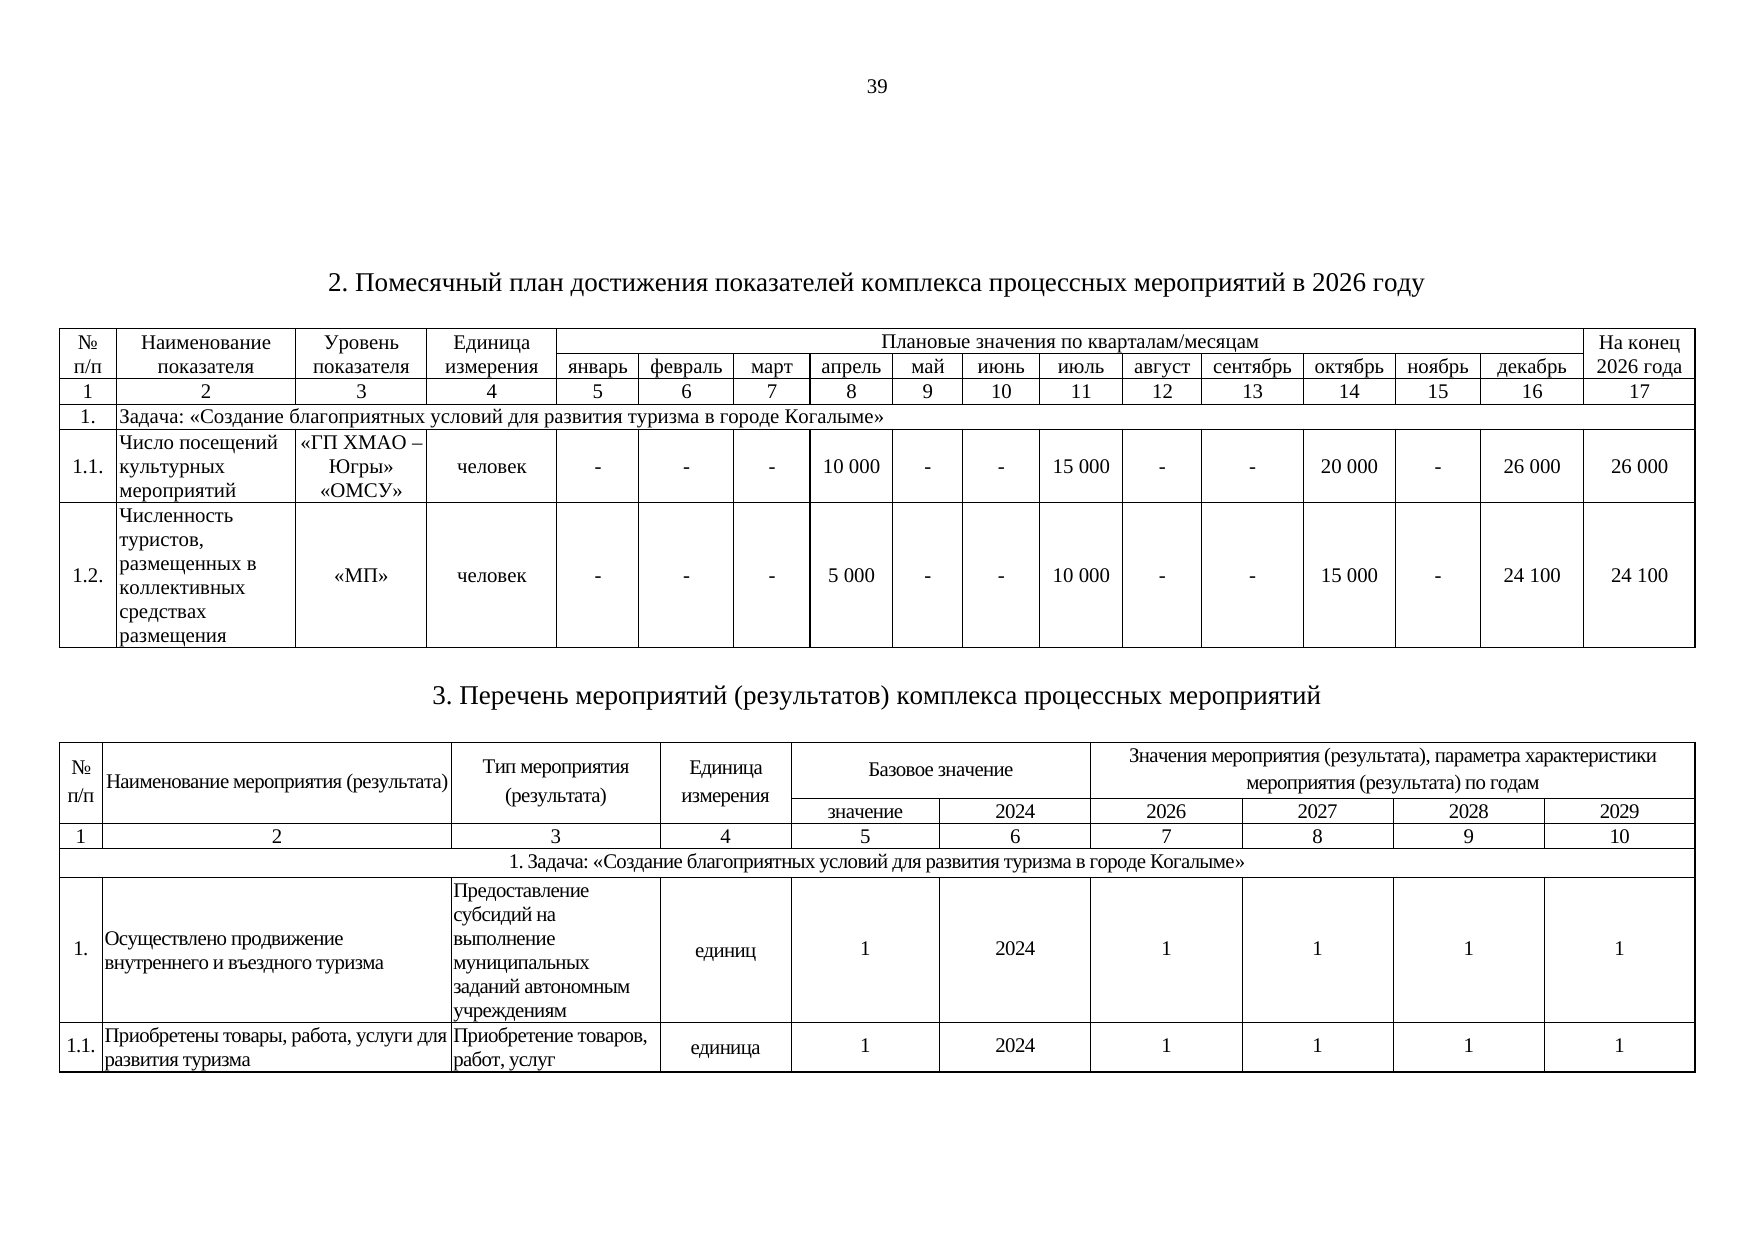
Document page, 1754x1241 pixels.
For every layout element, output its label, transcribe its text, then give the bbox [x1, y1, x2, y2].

table_cell ноябрь [1396, 354, 1480, 378]
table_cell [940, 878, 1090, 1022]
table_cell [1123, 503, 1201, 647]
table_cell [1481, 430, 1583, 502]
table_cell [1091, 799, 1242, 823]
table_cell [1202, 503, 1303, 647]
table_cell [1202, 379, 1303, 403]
table_cell август [1123, 354, 1201, 378]
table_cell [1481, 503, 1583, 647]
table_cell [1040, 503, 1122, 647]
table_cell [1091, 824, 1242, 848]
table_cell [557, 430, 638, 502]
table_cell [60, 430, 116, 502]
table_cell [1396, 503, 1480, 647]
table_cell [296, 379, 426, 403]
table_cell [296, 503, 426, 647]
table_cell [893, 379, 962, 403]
table_cell октябрь [1304, 354, 1395, 378]
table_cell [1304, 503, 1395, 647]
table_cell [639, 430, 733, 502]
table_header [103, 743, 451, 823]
text 3. Перечень мероприятий (результатов) комплекса процессных мероприятий [59, 679, 1695, 711]
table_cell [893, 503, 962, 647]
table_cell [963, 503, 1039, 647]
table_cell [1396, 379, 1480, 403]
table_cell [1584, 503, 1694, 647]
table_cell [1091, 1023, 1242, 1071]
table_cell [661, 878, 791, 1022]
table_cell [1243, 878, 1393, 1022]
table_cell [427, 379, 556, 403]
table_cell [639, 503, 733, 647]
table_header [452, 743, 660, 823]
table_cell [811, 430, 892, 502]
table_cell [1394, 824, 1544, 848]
table_cell июль [1040, 354, 1122, 378]
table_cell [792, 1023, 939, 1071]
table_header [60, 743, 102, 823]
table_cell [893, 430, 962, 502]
text 2. Помесячный план достижения показателей комплекса процессных мероприятий в 2026 году [59, 266, 1695, 297]
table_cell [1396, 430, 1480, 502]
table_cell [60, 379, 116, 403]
table_cell июнь [963, 354, 1039, 378]
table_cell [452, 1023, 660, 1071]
table_header № п/п [60, 329, 116, 378]
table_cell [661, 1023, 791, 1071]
table_cell сентябрь [1202, 354, 1303, 378]
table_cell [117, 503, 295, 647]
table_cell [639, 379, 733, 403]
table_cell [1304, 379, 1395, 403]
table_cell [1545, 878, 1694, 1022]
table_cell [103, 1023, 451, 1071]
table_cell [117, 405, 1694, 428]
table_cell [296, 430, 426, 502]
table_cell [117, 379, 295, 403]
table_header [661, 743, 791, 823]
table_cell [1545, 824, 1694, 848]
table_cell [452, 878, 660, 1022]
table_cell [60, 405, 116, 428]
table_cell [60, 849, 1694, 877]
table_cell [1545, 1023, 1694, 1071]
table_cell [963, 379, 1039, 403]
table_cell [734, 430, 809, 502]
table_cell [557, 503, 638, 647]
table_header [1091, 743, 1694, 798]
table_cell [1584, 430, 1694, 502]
table_cell апрель [811, 354, 892, 378]
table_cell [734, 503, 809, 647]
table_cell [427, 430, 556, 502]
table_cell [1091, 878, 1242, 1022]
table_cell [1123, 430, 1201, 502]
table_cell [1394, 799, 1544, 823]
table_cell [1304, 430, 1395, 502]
table_header Единица измерения [427, 329, 556, 378]
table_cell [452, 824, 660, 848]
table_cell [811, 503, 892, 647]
table_header На конец 2026 года [1584, 329, 1694, 378]
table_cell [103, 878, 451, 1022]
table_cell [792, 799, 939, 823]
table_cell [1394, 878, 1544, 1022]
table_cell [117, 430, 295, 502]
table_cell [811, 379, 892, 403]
table_header Плановые значения по кварталам/месяцам [557, 329, 1583, 353]
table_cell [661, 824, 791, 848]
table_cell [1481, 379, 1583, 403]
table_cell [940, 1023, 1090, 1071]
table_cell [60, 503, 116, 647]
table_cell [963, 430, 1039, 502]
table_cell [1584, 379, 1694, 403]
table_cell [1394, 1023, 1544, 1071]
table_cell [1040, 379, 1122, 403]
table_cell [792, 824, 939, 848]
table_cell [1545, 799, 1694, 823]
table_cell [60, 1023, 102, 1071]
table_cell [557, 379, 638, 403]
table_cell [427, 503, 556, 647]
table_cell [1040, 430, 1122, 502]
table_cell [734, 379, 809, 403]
table_cell январь [557, 354, 638, 378]
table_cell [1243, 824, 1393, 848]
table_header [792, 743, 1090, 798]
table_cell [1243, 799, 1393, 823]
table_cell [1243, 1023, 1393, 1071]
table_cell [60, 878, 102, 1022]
table_cell март [734, 354, 809, 378]
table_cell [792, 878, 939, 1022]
table_cell февраль [639, 354, 733, 378]
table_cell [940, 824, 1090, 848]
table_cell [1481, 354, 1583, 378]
table_cell май [893, 354, 962, 378]
table_header Уровень показателя [296, 329, 426, 378]
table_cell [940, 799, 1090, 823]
table_header Наименование показателя [117, 329, 295, 378]
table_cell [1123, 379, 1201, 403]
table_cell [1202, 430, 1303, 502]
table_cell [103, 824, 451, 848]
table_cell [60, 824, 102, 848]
